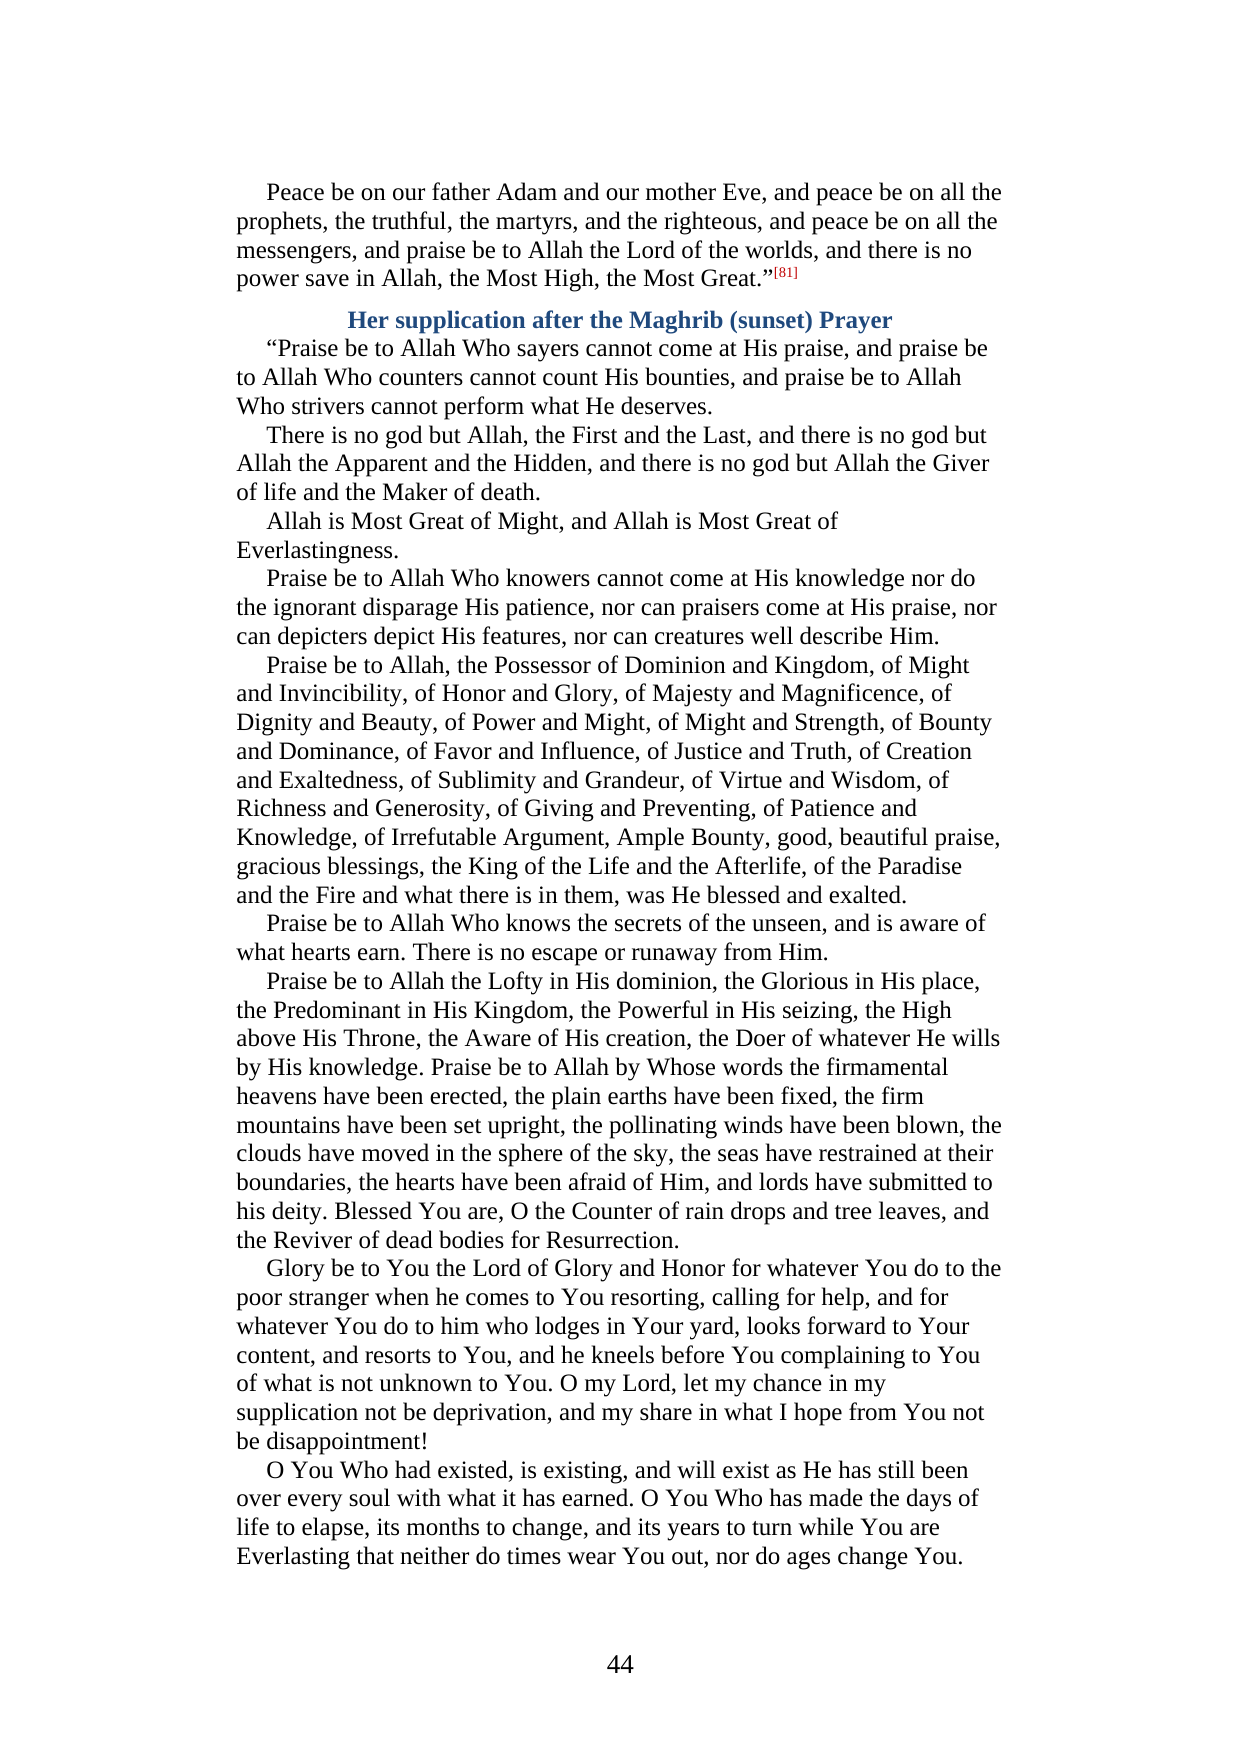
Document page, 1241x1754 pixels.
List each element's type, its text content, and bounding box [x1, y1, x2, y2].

text There is no god but Allah, the First and the Last, and there is no god but Allah the Apparent and the Hidden, and there is no god but Allah the Giver of life and the Maker of death. [236, 420, 1004, 506]
text Glory be to You the Lord of Glory and Honor for whatever You do to the poor stranger when he comes to You resorting, calling for help, and for whatever You do to him who lodges in Your yard, looks forward to Your content, and resorts to You, and he kneels before You complaining to You of what is not unknown to You. O my Lord, let my chance in my supplication not be deprivation, and my share in what I hope from You not be disappointment! [236, 1253, 1004, 1455]
text Praise be to Allah, the Possessor of Dominion and Kingdom, of Might and Invincibility, of Honor and Glory, of Majesty and Magnificence, of Dignity and Beauty, of Power and Might, of Might and Strength, of Bounty and Dominance, of Favor and Influence, of Justice and Truth, of Creation and Exaltedness, of Sublimity and Grandeur, of Virtue and Wisdom, of Richness and Generosity, of Giving and Preventing, of Patience and Knowledge, of Irrefutable Argument, Ample Bounty, good, beautiful praise, gracious blessings, the King of the Life and the Afterlife, of the Paradise and the Fire and what there is in them, was He blessed and exalted. [236, 650, 1004, 908]
text Praise be to Allah Who knows the secrets of the unseen, and is aware of what hearts earn. There is no escape or runaway from Him. [236, 908, 1004, 966]
text Praise be to Allah Who knowers cannot come at His knowledge nor do the ignorant disparage His patience, nor can praisers come at His praise, nor can depicters depict His features, nor can creatures well describe Him. [236, 563, 1004, 650]
subtitle Her supplication after the Maghrib (sunset) Prayer [236, 305, 1004, 333]
text Praise be to Allah the Lofty in His dominion, the Glorious in His place, the Predominant in His Kingdom, the Powerful in His seizing, the High above His Throne, the Aware of His creation, the Doer of whatever He wills by His knowledge. Praise be to Allah by Whose words the firmamental heavens have been erected, the plain earths have been fixed, the firm mountains have been set upright, the pollinating winds have been blown, the clouds have moved in the sphere of the sky, the seas have restrained at their boundaries, the hearts have been afraid of Him, and lords have submitted to his deity. Blessed You are, O the Counter of rain drops and tree leaves, and the Reviver of dead bodies for Resurrection. [236, 966, 1004, 1253]
text O You Who had existed, is existing, and will exist as He has still been over every soul with what it has earned. O You Who has made the days of life to elapse, its months to change, and its years to turn while You are Everlasting that neither do times wear You out, nor do ages change You. [236, 1455, 1004, 1570]
text Peace be on our father Adam and our mother Eve, and peace be on all the prophets, the truthful, the martyrs, and the righteous, and peace be on all the messengers, and praise be to Allah the Lord of the worlds, and there is no power save in Allah, the Most High, the Most Great.”[81] [236, 177, 1004, 292]
text Allah is Most Great of Might, and Allah is Most Great of Everlastingness. [236, 506, 1004, 563]
text “Praise be to Allah Who sayers cannot come at His praise, and praise be to Allah Who counters cannot count His bounties, and praise be to Allah Who strivers cannot perform what He deserves. [236, 333, 1004, 420]
